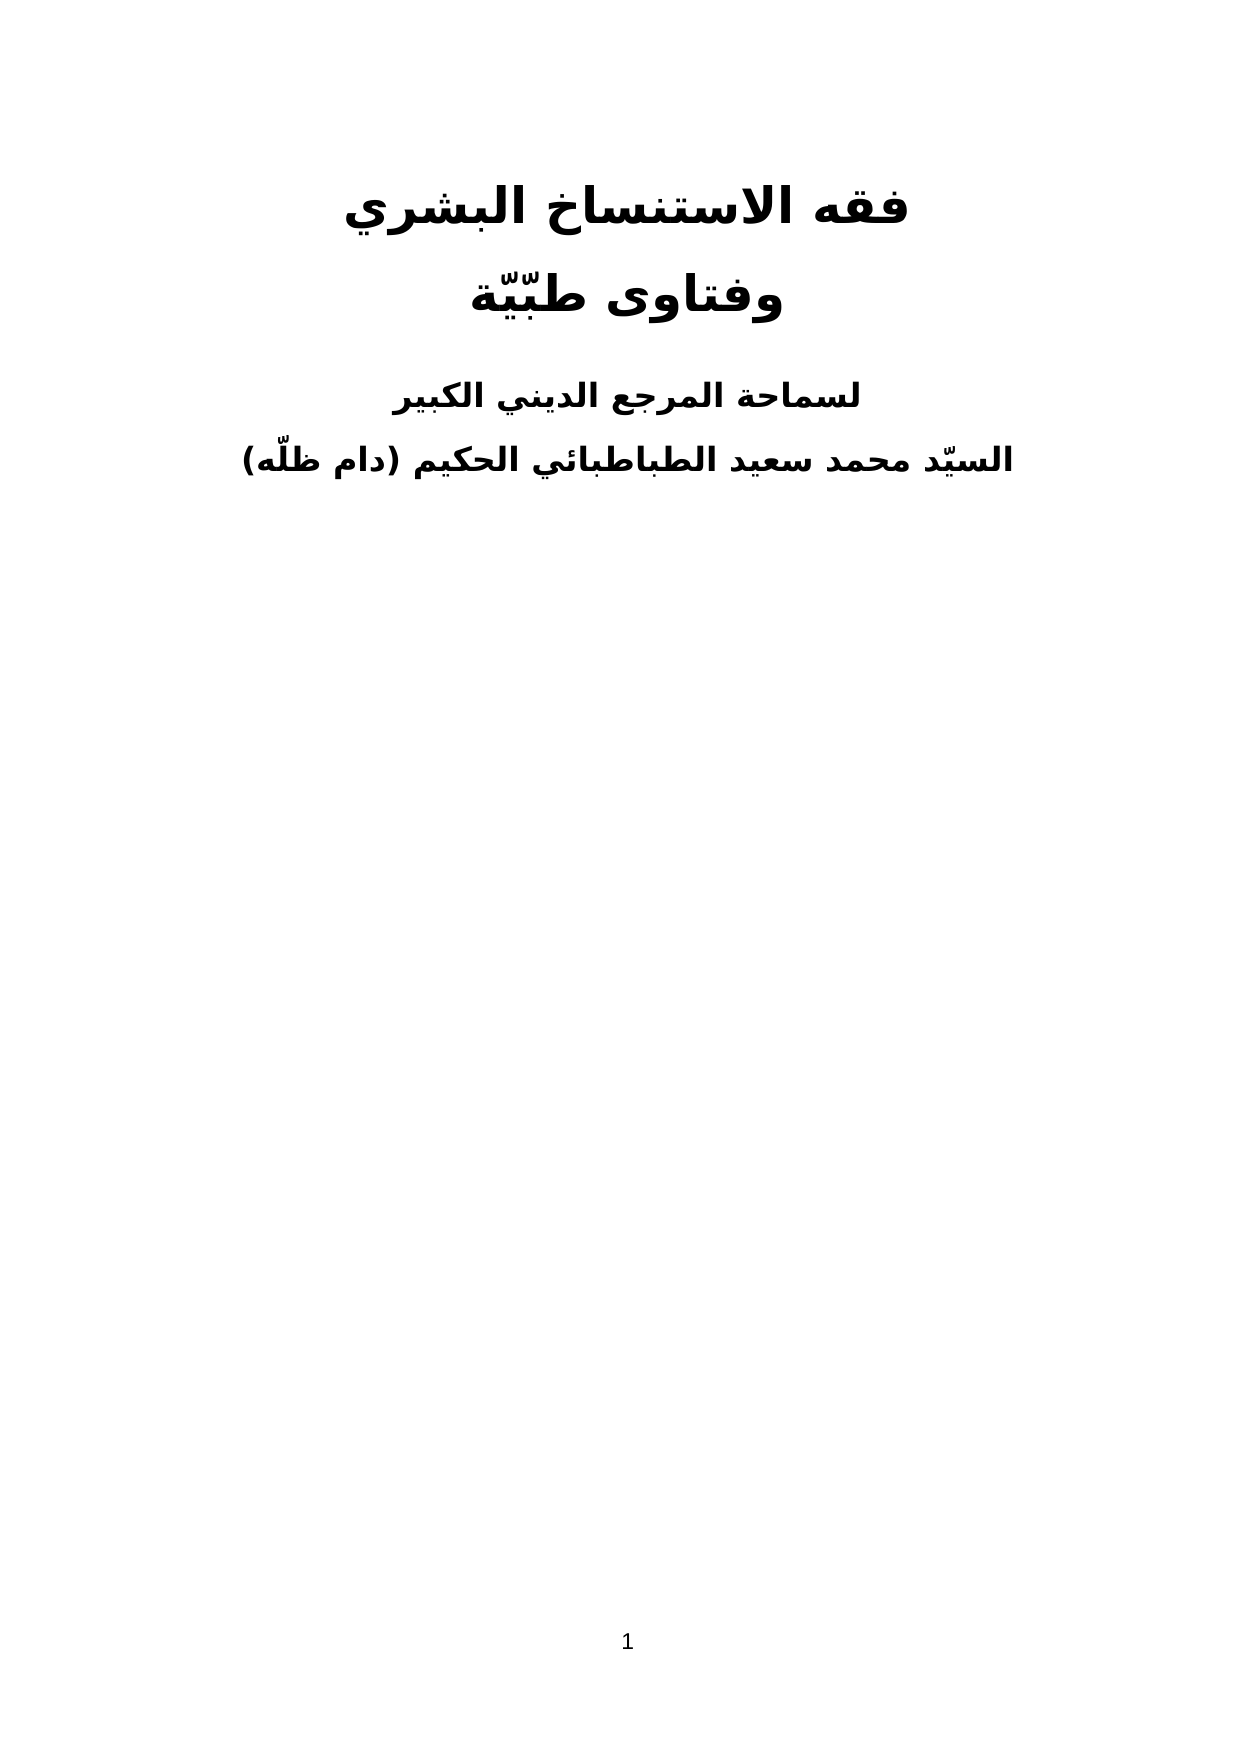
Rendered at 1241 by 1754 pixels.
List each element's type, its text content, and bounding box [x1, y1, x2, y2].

text وفتاوى طبّيّة [222, 264, 1033, 323]
text السيّد محمد سعيد الطباطبائي الحكيم (دام ظلّه) [222, 441, 1033, 479]
text لسماحة المرجع الديني الكبير [222, 377, 1033, 416]
text فقه الاستنساخ البشري [222, 177, 1033, 235]
